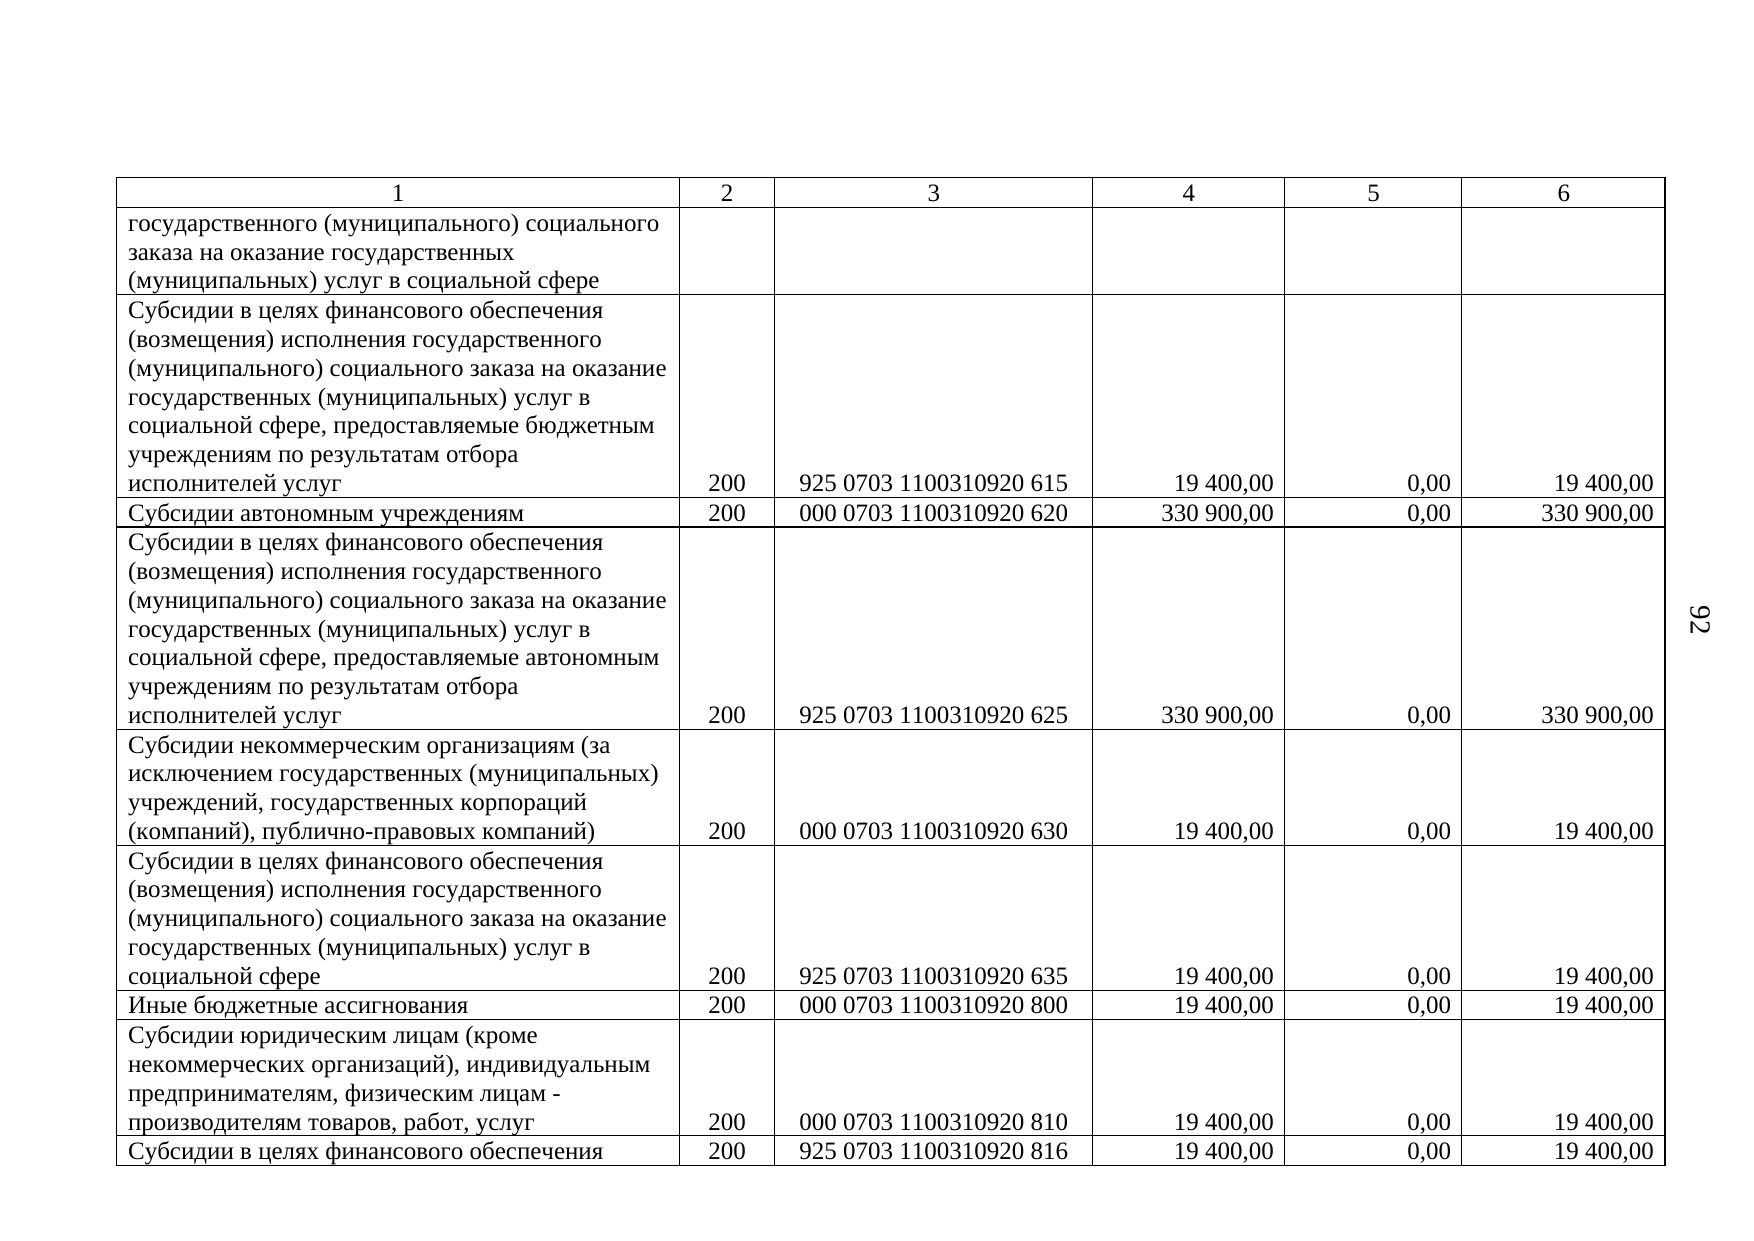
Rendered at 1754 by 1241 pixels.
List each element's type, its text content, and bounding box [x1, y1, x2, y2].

table_header 1 [117, 178, 679, 207]
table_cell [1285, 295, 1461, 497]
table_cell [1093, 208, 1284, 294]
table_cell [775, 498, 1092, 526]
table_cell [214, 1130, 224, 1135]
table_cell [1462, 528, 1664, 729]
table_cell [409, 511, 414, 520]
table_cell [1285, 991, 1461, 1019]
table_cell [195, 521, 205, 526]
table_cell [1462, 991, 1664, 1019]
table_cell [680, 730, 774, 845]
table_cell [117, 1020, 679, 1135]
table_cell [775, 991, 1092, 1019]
table_header 3 [775, 178, 1092, 207]
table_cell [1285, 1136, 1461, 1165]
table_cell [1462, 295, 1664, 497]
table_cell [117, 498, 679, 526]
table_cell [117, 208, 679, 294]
table_header 5 [1285, 178, 1461, 207]
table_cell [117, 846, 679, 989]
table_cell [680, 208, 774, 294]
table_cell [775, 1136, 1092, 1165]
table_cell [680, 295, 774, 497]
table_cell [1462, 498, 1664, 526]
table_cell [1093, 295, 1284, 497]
table_header 4 [1093, 178, 1284, 207]
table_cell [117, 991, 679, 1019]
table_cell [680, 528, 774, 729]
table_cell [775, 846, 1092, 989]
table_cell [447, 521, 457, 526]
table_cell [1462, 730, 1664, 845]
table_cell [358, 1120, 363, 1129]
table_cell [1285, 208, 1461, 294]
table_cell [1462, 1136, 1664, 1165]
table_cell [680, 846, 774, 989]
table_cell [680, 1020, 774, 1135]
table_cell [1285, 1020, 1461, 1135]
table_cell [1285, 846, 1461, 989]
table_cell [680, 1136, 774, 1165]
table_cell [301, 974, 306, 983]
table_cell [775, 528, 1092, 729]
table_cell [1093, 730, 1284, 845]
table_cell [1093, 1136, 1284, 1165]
table_header 2 [680, 178, 774, 207]
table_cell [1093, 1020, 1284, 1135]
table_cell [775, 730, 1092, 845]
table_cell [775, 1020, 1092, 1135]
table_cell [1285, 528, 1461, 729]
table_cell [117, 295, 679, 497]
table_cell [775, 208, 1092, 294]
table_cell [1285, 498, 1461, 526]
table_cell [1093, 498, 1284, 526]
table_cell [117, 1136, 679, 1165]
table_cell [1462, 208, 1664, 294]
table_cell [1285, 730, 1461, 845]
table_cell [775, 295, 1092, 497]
table_header 6 [1462, 178, 1664, 207]
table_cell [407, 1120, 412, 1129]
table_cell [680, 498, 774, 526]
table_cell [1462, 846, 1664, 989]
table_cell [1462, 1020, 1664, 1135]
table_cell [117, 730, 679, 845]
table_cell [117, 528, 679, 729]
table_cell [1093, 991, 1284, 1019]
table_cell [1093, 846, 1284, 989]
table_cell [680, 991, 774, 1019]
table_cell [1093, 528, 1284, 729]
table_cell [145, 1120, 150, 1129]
